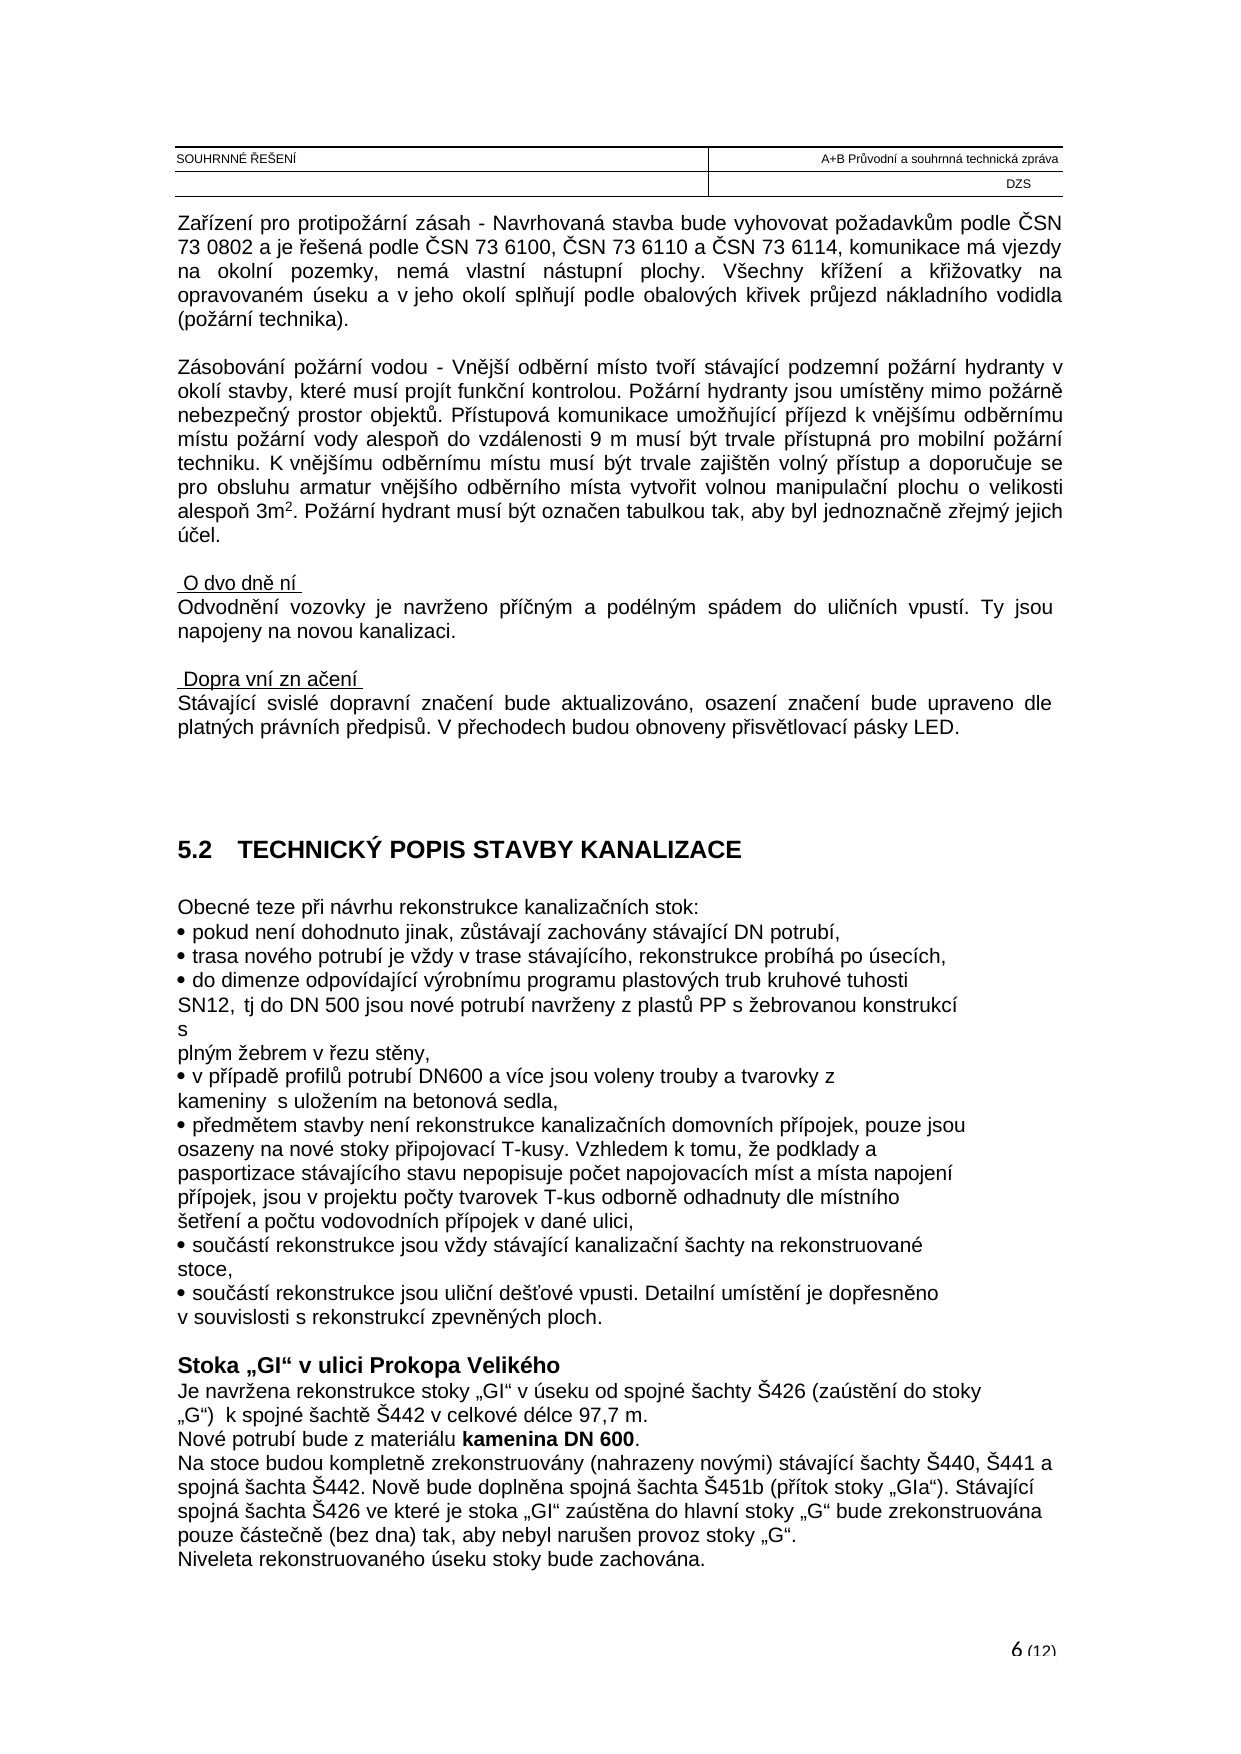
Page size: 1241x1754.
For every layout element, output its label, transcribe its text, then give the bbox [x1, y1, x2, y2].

text Zařízení pro protipožární zásah - Navrhovaná stavba bude vyhovovat požadavkům podle ČSN 73 0802 a je řešená podle ČSN 73 6100, ČSN 73 6110 a ČSN 73 6114, komunikace má vjezdy na okolní pozemky, nemá vlastní nástupní plochy. Všechny křížení a křižovatky na opravovaném úseku a v jeho okolí splňují podle obalových křivek průjezd nákladního vodidla (požární technika). [177, 211, 1063, 331]
list součástí rekonstrukce jsou uliční dešťové vpusti. Detailní umístění je dopřesněno v souvislosti s rekonstrukcí zpevněných ploch. [177, 1281, 939, 1329]
text Niveleta rekonstruovaného úseku stoky bude zachována. [177, 1547, 1076, 1571]
text O dvo dně ní [177, 571, 1076, 594]
list v případě profilů potrubí DN600 a více jsou voleny trouby a tvarovky z kameniny s uložením na betonová sedla, [177, 1064, 924, 1112]
text Obecné teze při návrhu rekonstrukce kanalizačních stok: [177, 895, 1076, 919]
text Na stoce budou kompletně zrekonstruovány (nahrazeny novými) stávající šachty Š440, Š441 a spojná šachta Š442. Nově bude doplněna spojná šachta Š451b (přítok stoky „GIa“). Stávající spojná šachta Š426 ve které je stoka „GI“ zaústěna do hlavní stoky „G“ bude zrekonstruována pouze částečně (bez dna) tak, aby nebyl narušen provoz stoky „G“. [177, 1451, 1071, 1547]
table_cell [175, 172, 708, 196]
text Nové potrubí bude z materiálu kamenina DN 600. [177, 1427, 1076, 1451]
table_header A+B Průvodní a souhrnná technická zpráva [709, 148, 1062, 171]
text Je navržena rekonstrukce stoky „GI“ v úseku od spojné šachty Š426 (zaústění do stoky „G“) k spojné šachtě Š442 v celkové délce 97,7 m. [177, 1379, 1024, 1427]
subtitle TECHNICKÝ POPIS STAVBY KANALIZACE [177, 835, 1076, 864]
text šetření a počtu vodovodních přípojek v dané ulici, [177, 1208, 1076, 1232]
text Odvodnění vozovky je navrženo příčným a podélným spádem do uličních vpustí. Ty jsou napojeny na novou kanalizaci. [177, 594, 1063, 642]
list součástí rekonstrukce jsou vždy stávající kanalizační šachty na rekonstruované stoce, [177, 1232, 924, 1281]
table_header SOUHRNNÉ ŘEŠENÍ [175, 148, 708, 171]
list pokud není dohodnuto jinak, zůstávají zachovány stávající DN potrubí, [177, 919, 1076, 944]
text plným žebrem v řezu stěny, [177, 1040, 1076, 1064]
text Stávající svislé dopravní značení bude aktualizováno, osazení značení bude upraveno dle platných právních předpisů. V přechodech budou obnoveny přisvětlovací pásky LED. [177, 691, 1063, 738]
table_cell DZS [709, 172, 1062, 196]
list předmětem stavby není rekonstrukce kanalizačních domovních přípojek, pouze jsou osazeny na nové stoky připojovací T-kusy. Vzhledem k tomu, že podklady a pasportizace stávajícího stavu nepopisuje počet napojovacích míst a místa napojení přípojek, jsou v projektu počty tvarovek T-kus odborně odhadnuty dle místního [177, 1112, 967, 1208]
text Zásobování požární vodou - Vnější odběrní místo tvoří stávající podzemní požární hydranty v okolí stavby, které musí projít funkční kontrolou. Požární hydranty jsou umístěny mimo požárně nebezpečný prostor objektů. Přístupová komunikace umožňující příjezd k vnějšímu odběrnímu místu požární vody alespoň do vzdálenosti 9 m musí být trvale přístupná pro mobilní požární techniku. K vnějšímu odběrnímu místu musí být trvale zajištěn volný přístup a doporučuje se pro obsluhu armatur vnějšího odběrního místa vytvořit volnou manipulační plochu o velikosti alespoň 3m2. Požární hydrant musí být označen tabulkou tak, aby byl jednoznačně zřejmý jejich účel. [177, 355, 1063, 547]
list do dimenze odpovídající výrobnímu programu plastových trub kruhové tuhosti SN12, tj do DN 500 jsou nové potrubí navrženy z plastů PP s žebrovanou konstrukcí s [177, 968, 967, 1040]
text Stoka „GI“ v ulici Prokopa Velikého [177, 1353, 1076, 1379]
list trasa nového potrubí je vždy v trase stávajícího, rekonstrukce probíhá po úsecích, [177, 944, 1076, 968]
text Dopra vní zn ačení [177, 667, 1076, 691]
